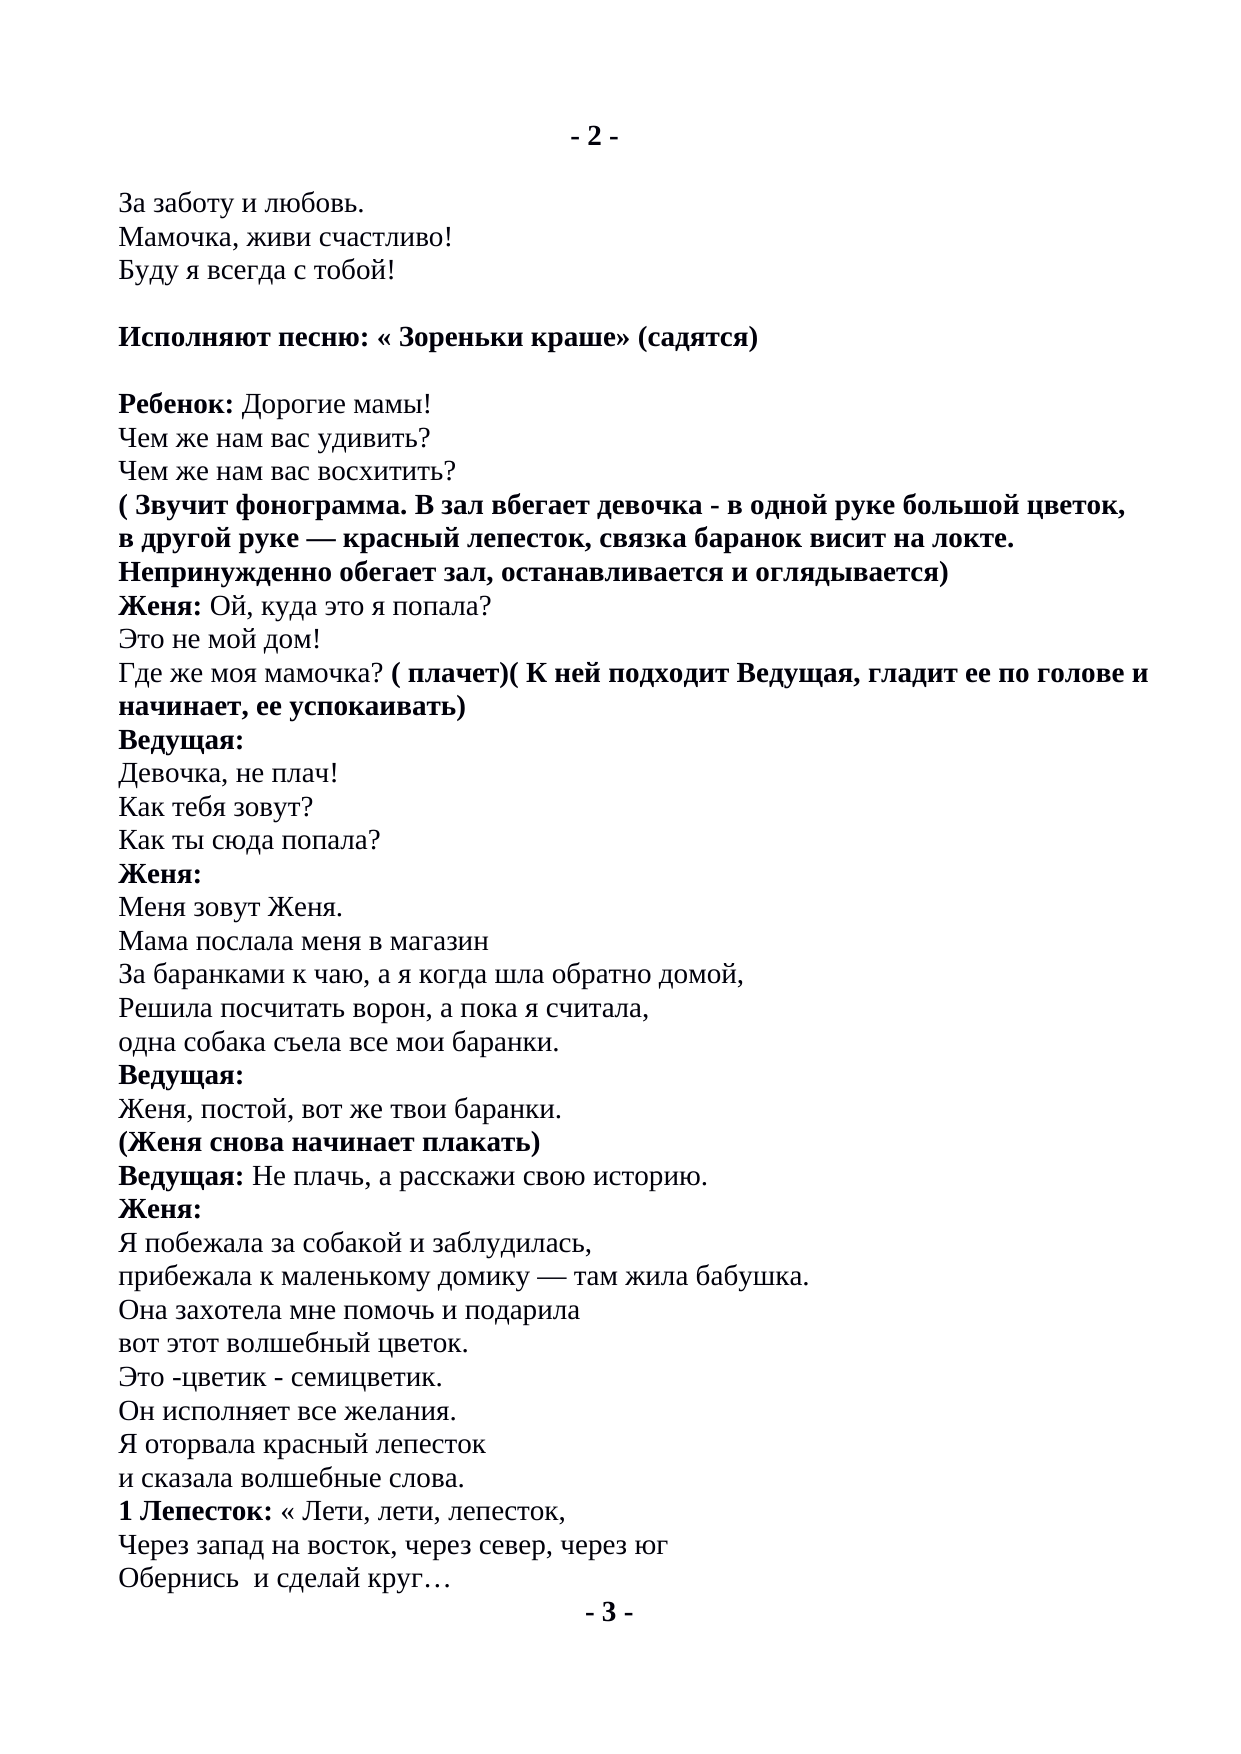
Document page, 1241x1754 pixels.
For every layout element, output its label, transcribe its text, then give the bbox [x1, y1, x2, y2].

text 1 Лепесток: « Лети, лети, лепесток, [118, 1493, 1157, 1527]
text Ведущая: [118, 1057, 1157, 1091]
text Ведущая: Не плачь, а расскажи свою историю. [118, 1158, 1157, 1191]
text Женя, постой, вот же твои баранки. [118, 1091, 1157, 1124]
text прибежала к маленькому домику — там жила бабушка. [118, 1258, 1157, 1292]
text Женя: Ой, куда это я попала? [118, 588, 1157, 621]
text Чем же нам вас восхитить? [118, 453, 1157, 487]
text Мамочка, живи счастливо! [118, 219, 1157, 252]
text Буду я всегда с тобой! [118, 252, 1157, 286]
text в другой руке — красный лепесток, связка баранок висит на локте. [118, 521, 1157, 554]
text Где же моя мамочка? ( плачет)( К ней подходит Ведущая, гладит ее по голове и начинает, ее успокаивать) [118, 655, 1157, 722]
text За заботу и любовь. [118, 185, 1157, 219]
text Женя: [118, 856, 1157, 889]
text Я оторвала красный лепесток [118, 1426, 1157, 1460]
text Обернись и сделай круг… [118, 1560, 1157, 1594]
text Как тебя зовут? [118, 789, 1157, 822]
text одна собака съела все мои баранки. [118, 1024, 1157, 1057]
text Он исполняет все желания. [118, 1393, 1157, 1426]
text и сказала волшебные слова. [118, 1460, 1157, 1493]
text Ведущая: [118, 722, 1157, 755]
text За баранками к чаю, а я когда шла обратно домой, [118, 957, 1157, 990]
text - 2 - [118, 118, 1157, 152]
text Непринужденно обегает зал, останавливается и оглядывается) [118, 554, 1157, 588]
text Через запад на восток, через север, через юг [118, 1527, 1157, 1560]
text Меня зовут Женя. [118, 889, 1157, 923]
text Это не мой дом! [118, 621, 1157, 655]
text Мама послала меня в магазин [118, 923, 1157, 957]
text (Женя снова начинает плакать) [118, 1124, 1157, 1158]
text Это -цветик - семицветик. [118, 1359, 1157, 1393]
text Девочка, не плач! [118, 755, 1157, 789]
text Чем же нам вас удивить? [118, 420, 1157, 453]
text Ребенок: Дорогие мамы! [118, 386, 1157, 420]
text Решила посчитать ворон, а пока я считала, [118, 990, 1157, 1024]
text Я побежала за собакой и заблудилась, [118, 1225, 1157, 1258]
text ( Звучит фонограмма. В зал вбегает девочка - в одной руке большой цветок, [118, 487, 1157, 521]
text Она захотела мне помочь и подарила [118, 1292, 1157, 1326]
text Исполняют песню: « Зореньки краше» (садятся) [118, 319, 1157, 353]
text Женя: [118, 1191, 1157, 1225]
text вот этот волшебный цветок. [118, 1326, 1157, 1359]
text - 3 - [118, 1594, 1157, 1627]
text Как ты сюда попала? [118, 822, 1157, 856]
